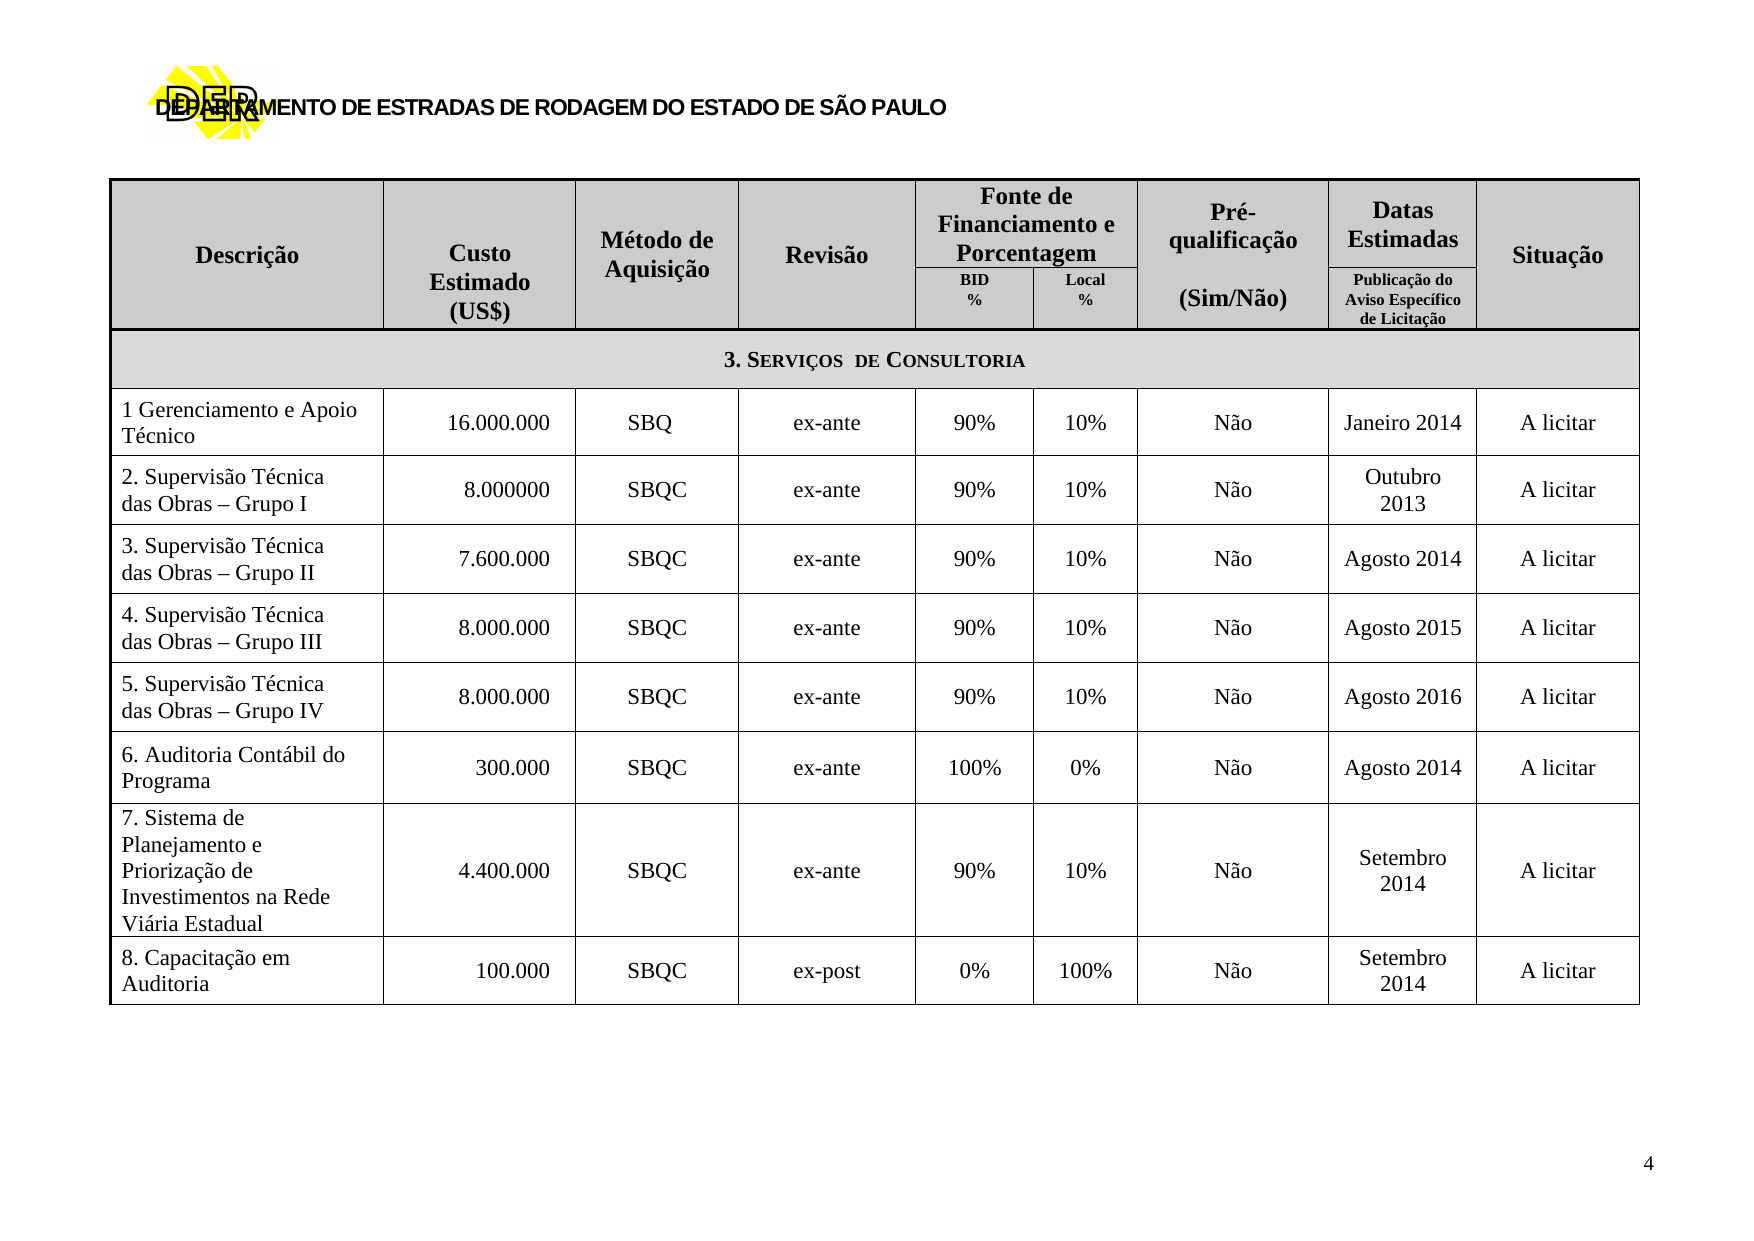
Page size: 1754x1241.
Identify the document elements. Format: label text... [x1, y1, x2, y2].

table_cell 3. Serviços de Consultoria [112, 331, 1639, 388]
table_cell Setembro 2014 [1329, 804, 1476, 936]
table_cell 2. Supervisão Técnica das Obras – Grupo I [112, 456, 383, 524]
picture [147, 66, 279, 139]
table_cell 7.600.000 [384, 525, 575, 593]
table_cell Não [1138, 456, 1328, 524]
table_cell ex-ante [739, 732, 915, 803]
table_cell A licitar [1477, 594, 1639, 662]
table_cell Setembro 2014 [1329, 937, 1476, 1004]
table_cell BID % [916, 268, 1033, 328]
table_cell 100.000 [384, 937, 575, 1004]
table_cell A licitar [1477, 456, 1639, 524]
table_header Pré-qualificação (Sim/Não) [1138, 181, 1328, 328]
table_cell A licitar [1477, 525, 1639, 593]
table_cell Outubro 2013 [1329, 456, 1476, 524]
table_header Método de Aquisição [576, 181, 738, 328]
table_cell 100% [916, 732, 1033, 803]
table_cell Janeiro 2014 [1329, 389, 1476, 455]
table_cell Não [1138, 525, 1328, 593]
table_header Situação [1477, 181, 1639, 328]
table_cell ex-post [739, 937, 915, 1004]
table_cell Não [1138, 804, 1328, 936]
table_cell 90% [916, 525, 1033, 593]
table_cell Agosto 2015 [1329, 594, 1476, 662]
table_cell 90% [916, 456, 1033, 524]
table_cell Publicação do Aviso Específico de Licitação [1329, 268, 1476, 328]
table_cell 10% [1034, 804, 1137, 936]
table_cell SBQC [576, 663, 738, 731]
table_header Custo Estimado (US$) [384, 181, 575, 328]
table_cell 300.000 [384, 732, 575, 803]
table_cell 4. Supervisão Técnica das Obras – Grupo III [112, 594, 383, 662]
table_cell A licitar [1477, 804, 1639, 936]
table_header Descrição [112, 181, 383, 328]
table_cell A licitar [1477, 663, 1639, 731]
table_cell 10% [1034, 525, 1137, 593]
table_cell SBQC [576, 804, 738, 936]
table_cell Agosto 2016 [1329, 663, 1476, 731]
table_cell 0% [1034, 732, 1137, 803]
table_cell 16.000.000 [384, 389, 575, 455]
table_cell Não [1138, 732, 1328, 803]
table_header Revisão [739, 181, 915, 328]
table_cell 90% [916, 663, 1033, 731]
table_cell ex-ante [739, 525, 915, 593]
table_cell ex-ante [739, 663, 915, 731]
table_header Fonte de Financiamento e Porcentagem [916, 181, 1137, 267]
table_header Datas Estimadas [1329, 181, 1476, 267]
table_cell ex-ante [739, 389, 915, 455]
table_cell SBQC [576, 456, 738, 524]
table_cell 5. Supervisão Técnica das Obras – Grupo IV [112, 663, 383, 731]
table_cell 90% [916, 389, 1033, 455]
table_cell SBQC [576, 732, 738, 803]
table_cell 10% [1034, 663, 1137, 731]
table_cell 8.000.000 [384, 663, 575, 731]
table_cell SBQ [576, 389, 738, 455]
table_cell 8.000000 [384, 456, 575, 524]
table_cell 10% [1034, 456, 1137, 524]
table_cell 1 Gerenciamento e Apoio Técnico [112, 389, 383, 455]
table_cell Não [1138, 594, 1328, 662]
table_cell 0% [916, 937, 1033, 1004]
table_cell 90% [916, 804, 1033, 936]
table_cell 8. Capacitação em Auditoria [112, 937, 383, 1004]
table_cell A licitar [1477, 732, 1639, 803]
table_cell Não [1138, 389, 1328, 455]
table_cell ex-ante [739, 456, 915, 524]
table_cell Não [1138, 663, 1328, 731]
table_cell A licitar [1477, 937, 1639, 1004]
table_cell 7. Sistema de Planejamento e Priorização de Investimentos na Rede Viária Estadual [112, 804, 383, 936]
table_cell 100% [1034, 937, 1137, 1004]
table_cell Não [1138, 937, 1328, 1004]
table_cell Agosto 2014 [1329, 732, 1476, 803]
table_cell 90% [916, 594, 1033, 662]
table_cell 10% [1034, 389, 1137, 455]
table_cell SBQC [576, 594, 738, 662]
table_cell 4.400.000 [384, 804, 575, 936]
table_cell Local % [1034, 268, 1137, 328]
table_cell 10% [1034, 594, 1137, 662]
table_cell ex-ante [739, 804, 915, 936]
table_cell 8.000.000 [384, 594, 575, 662]
table_cell SBQC [576, 525, 738, 593]
table_cell SBQC [576, 937, 738, 1004]
table_cell A licitar [1477, 389, 1639, 455]
table_cell 6. Auditoria Contábil do Programa [112, 732, 383, 803]
table_cell 3. Supervisão Técnica das Obras – Grupo II [112, 525, 383, 593]
table_cell ex-ante [739, 594, 915, 662]
table_cell Agosto 2014 [1329, 525, 1476, 593]
